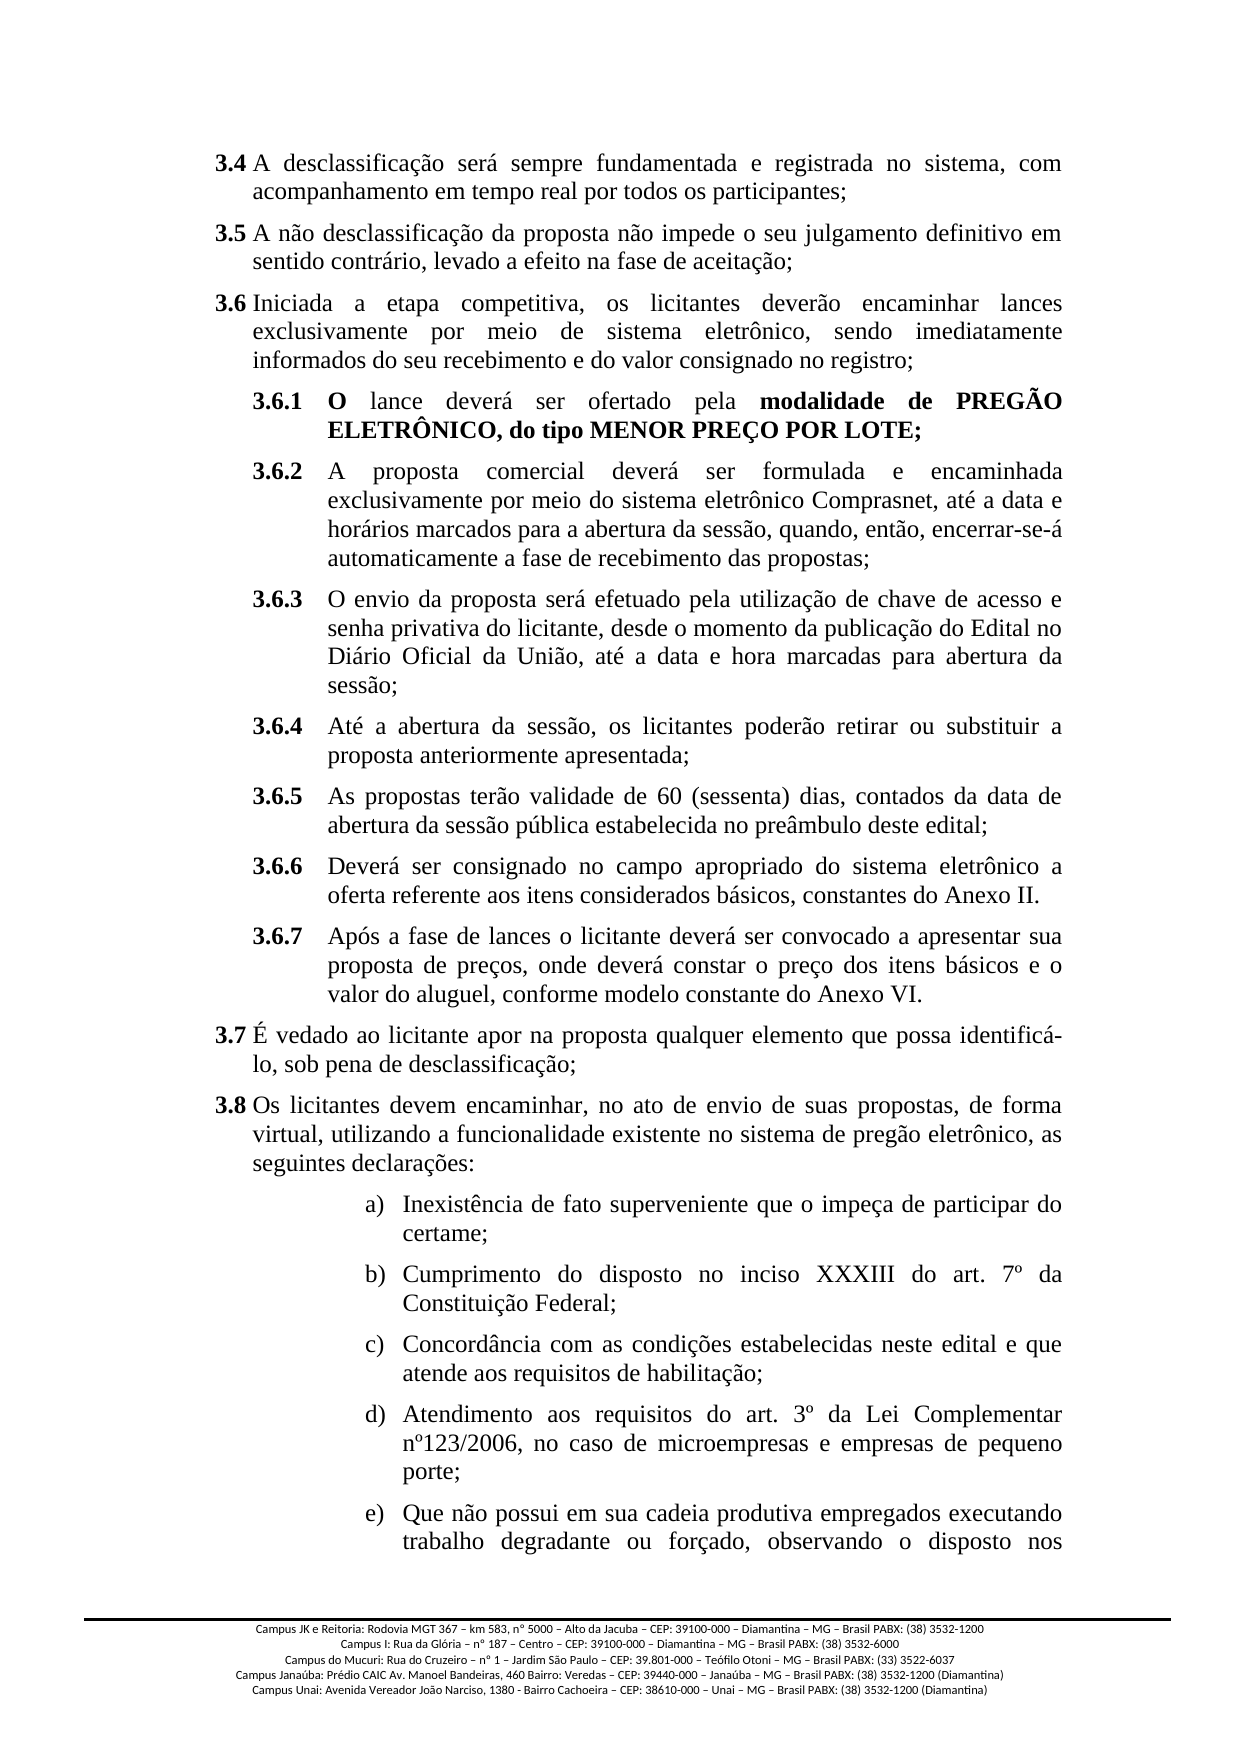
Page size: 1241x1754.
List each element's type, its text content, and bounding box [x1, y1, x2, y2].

list Os licitantes devem encaminhar, no ato de envio de suas propostas, de forma virtual, utilizando a funcionalidade existente no sistema de pregão eletrônico, as seguintes declarações: [215, 1090, 1063, 1176]
list Cumprimento do disposto no inciso XXXIII do art. 7º da Constituição Federal; [365, 1259, 1063, 1316]
list A não desclassificação da proposta não impede o seu julgamento definitivo em sentido contrário, levado a efeito na fase de aceitação; [215, 218, 1063, 275]
list Deverá ser consignado no campo apropriado do sistema eletrônico a oferta referente aos itens considerados básicos, constantes do Anexo II. [252, 851, 1063, 909]
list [365, 1498, 1063, 1555]
list O lance deverá ser ofertado pela modalidade de PREGÃO ELETRÔNICO, do tipo MENOR PREÇO POR LOTE; [252, 386, 1063, 444]
list Após a fase de lances o licitante deverá ser convocado a apresentar sua proposta de preços, onde deverá constar o preço dos itens básicos e o valor do aluguel, conforme modelo constante do Anexo VI. [252, 921, 1063, 1008]
list Iniciada a etapa competitiva, os licitantes deverão encaminhar lances exclusivamente por meio de sistema eletrônico, sendo imediatamente informados do seu recebimento e do valor consignado no registro; [215, 288, 1063, 374]
list O envio da proposta será efetuado pela utilização de chave de acesso e senha privativa do licitante, desde o momento da publicação do Edital no Diário Oficial da União, até a data e hora marcadas para abertura da sessão; [252, 584, 1063, 699]
list Atendimento aos requisitos do art. 3º da Lei Complementar nº123/2006, no caso de microempresas e empresas de pequeno porte; [365, 1399, 1063, 1485]
list Concordância com as condições estabelecidas neste edital e que atende aos requisitos de habilitação; [365, 1329, 1063, 1386]
list As propostas terão validade de 60 (sessenta) dias, contados da data de abertura da sessão pública estabelecida no preâmbulo deste edital; [252, 781, 1063, 839]
list A desclassificação será sempre fundamentada e registrada no sistema, com acompanhamento em tempo real por todos os participantes; [215, 148, 1063, 205]
list A proposta comercial deverá ser formulada e encaminhada exclusivamente por meio do sistema eletrônico Comprasnet, até a data e horários marcados para a abertura da sessão, quando, então, encerrar-se-á automaticamente a fase de recebimento das propostas; [252, 456, 1063, 571]
list Inexistência de fato superveniente que o impeça de participar do certame; [365, 1189, 1063, 1246]
list É vedado ao licitante apor na proposta qualquer elemento que possa identificá-lo, sob pena de desclassificação; [215, 1020, 1063, 1078]
list Até a abertura da sessão, os licitantes poderão retirar ou substituir a proposta anteriormente apresentada; [252, 711, 1063, 769]
